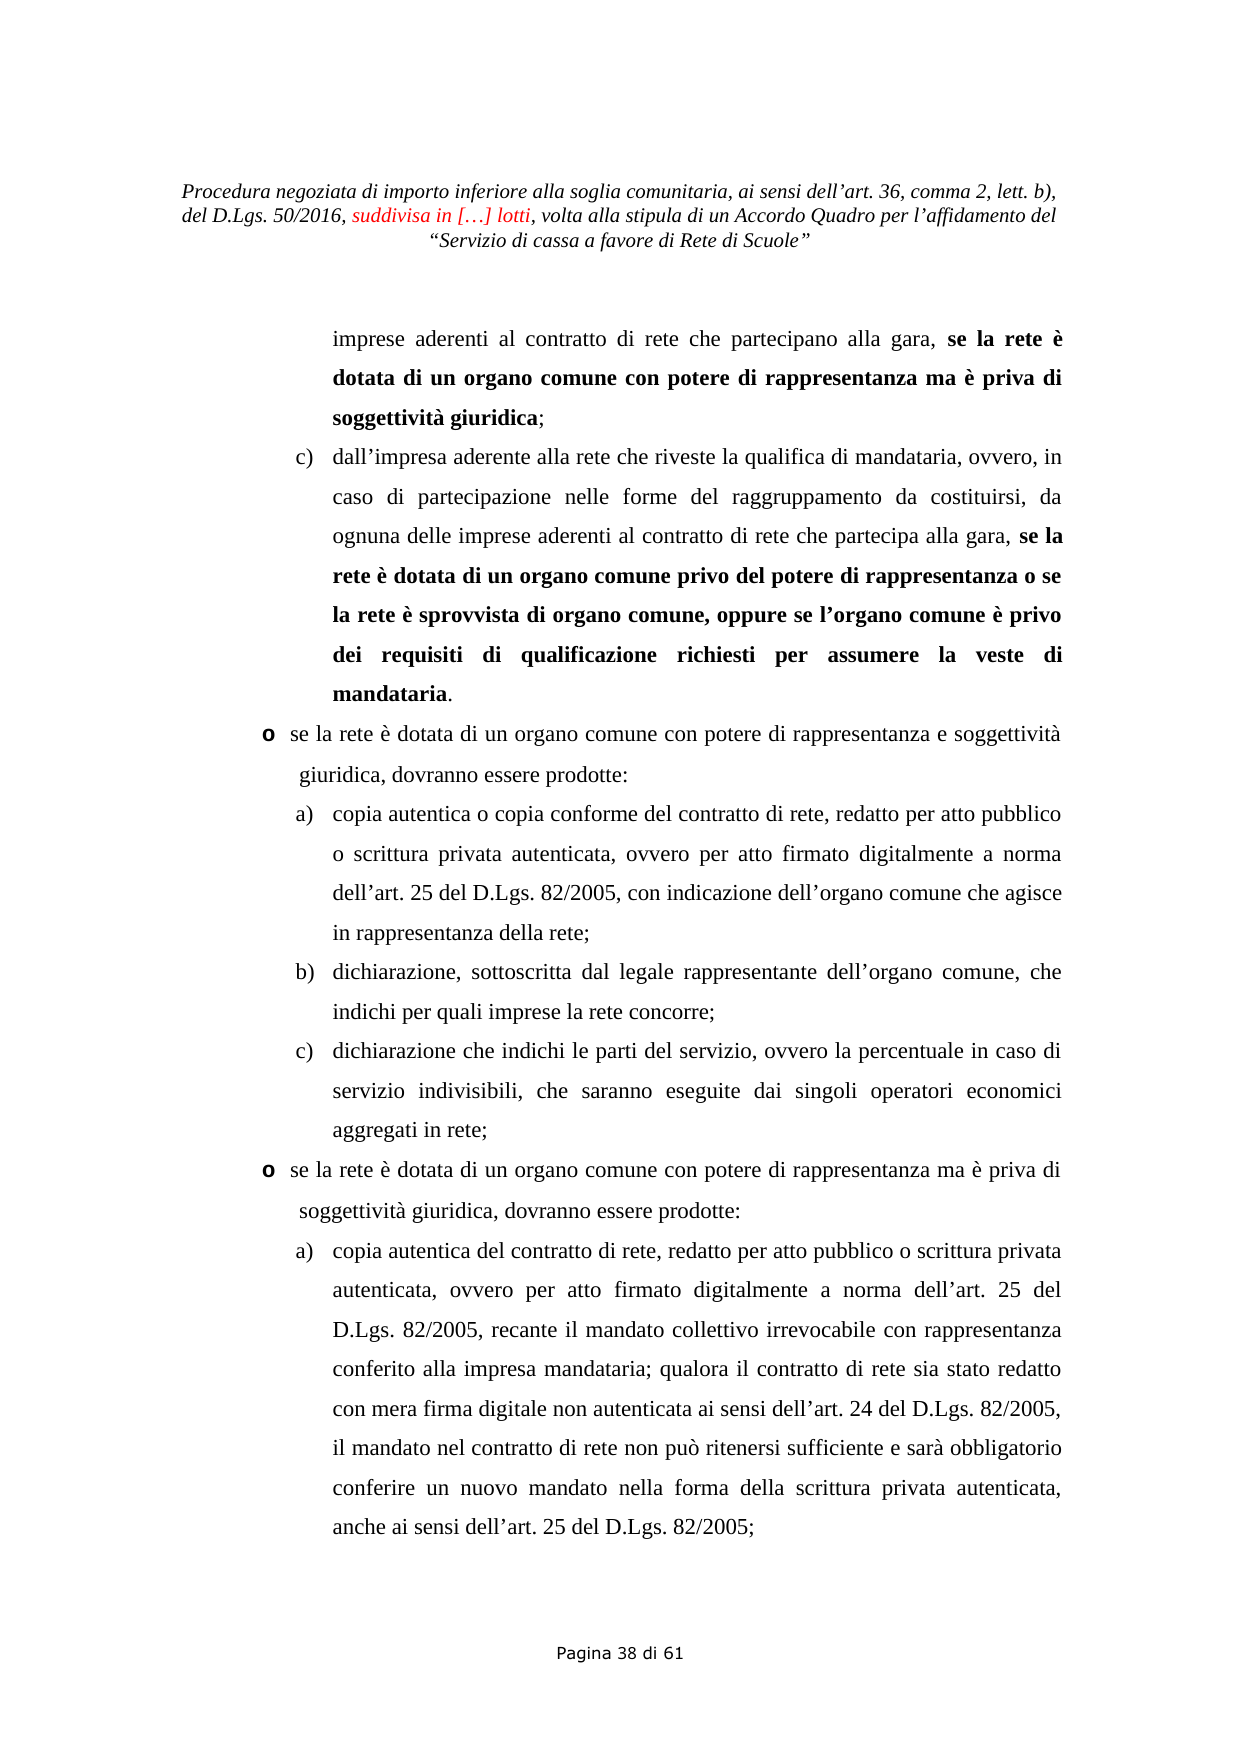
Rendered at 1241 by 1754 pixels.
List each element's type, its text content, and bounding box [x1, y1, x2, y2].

list dichiarazione, sottoscritta dal legale rappresentante dell’organo comune, che indichi per quali imprese la rete concorre; [295, 958, 1063, 1024]
list copia autentica o copia conforme del contratto di rete, redatto per atto pubblico o scrittura privata autenticata, ovvero per atto firmato digitalmente a norma dell’art. 25 del D.Lgs. 82/2005, con indicazione dell’organo comune che agisce in rappresentanza della rete; [295, 801, 1063, 945]
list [295, 325, 1063, 430]
list dall’impresa aderente alla rete che riveste la qualifica di mandataria, ovvero, in caso di partecipazione nelle forme del raggruppamento da costituirsi, da ognuna delle imprese aderenti al contratto di rete che partecipa alla gara, se la rete è dotata di un organo comune privo del potere di rappresentanza o se la rete è sprovvista di organo comune, oppure se l’organo comune è privo dei requisiti di qualificazione richiesti per assumere la veste di mandataria. [295, 443, 1063, 707]
list se la rete è dotata di un organo comune con potere di rappresentanza e soggettività giuridica, dovranno essere prodotte: [262, 720, 1063, 787]
list dichiarazione che indichi le parti del servizio, ovvero la percentuale in caso di servizio indivisibili, che saranno eseguite dai singoli operatori economici aggregati in rete; [295, 1037, 1063, 1143]
list se la rete è dotata di un organo comune con potere di rappresentanza ma è priva di soggettività giuridica, dovranno essere prodotte: [262, 1156, 1063, 1223]
list copia autentica del contratto di rete, redatto per atto pubblico o scrittura privata autenticata, ovvero per atto firmato digitalmente a norma dell’art. 25 del D.Lgs. 82/2005, recante il mandato collettivo irrevocabile con rappresentanza conferito alla impresa mandataria; qualora il contratto di rete sia stato redatto con mera firma digitale non autenticata ai sensi dell’art. 24 del D.Lgs. 82/2005, il mandato nel contratto di rete non può ritenersi sufficiente e sarà obbligatorio conferire un nuovo mandato nella forma della scrittura privata autenticata, anche ai sensi dell’art. 25 del D.Lgs. 82/2005; [295, 1237, 1063, 1539]
